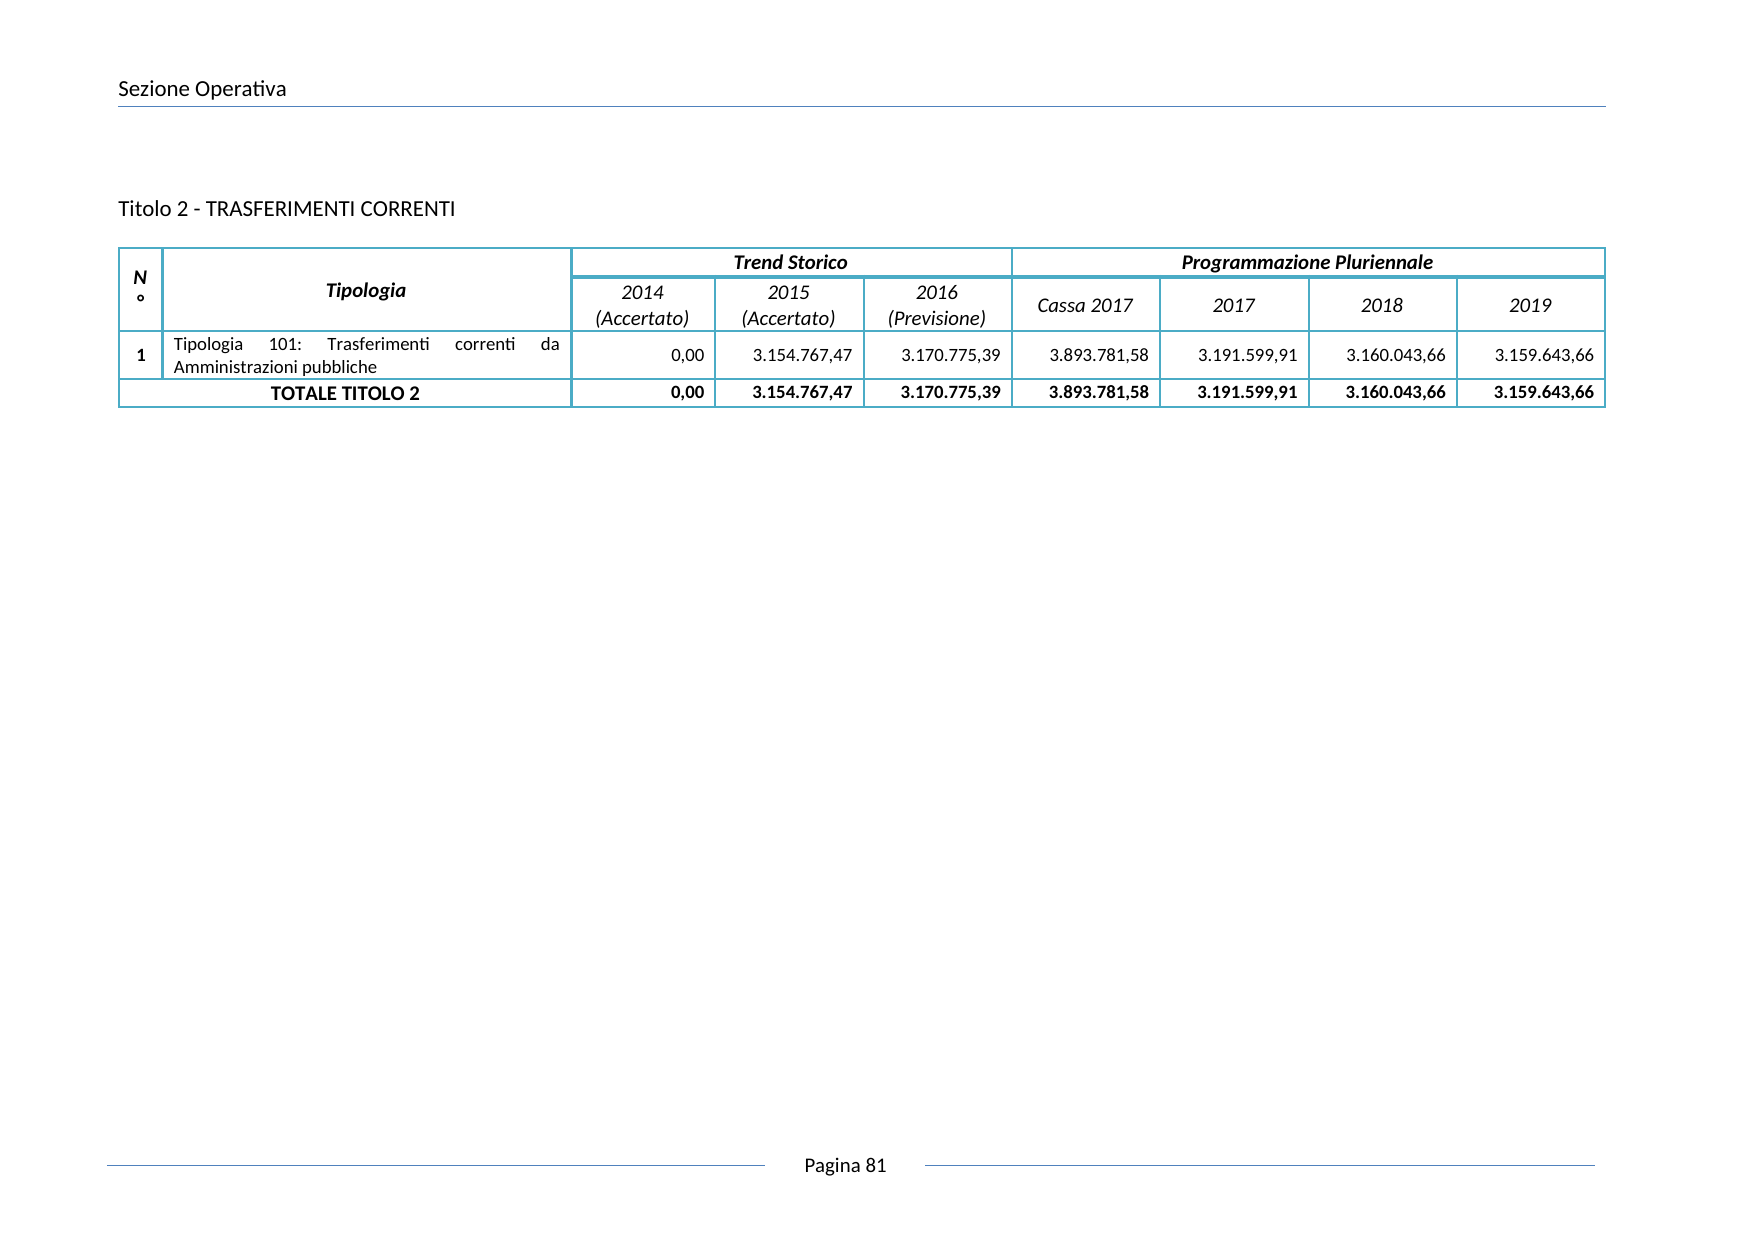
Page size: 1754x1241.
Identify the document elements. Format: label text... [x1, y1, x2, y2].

table_header Programmazione Pluriennale [1013, 249, 1604, 274]
table_header Tipologia [164, 249, 570, 330]
table_cell Tipologia 101: Trasferimenti correnti da Amministrazioni pubbliche [164, 332, 570, 378]
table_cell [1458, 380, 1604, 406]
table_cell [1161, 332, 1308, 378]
table_cell 2017 [1161, 279, 1308, 330]
table_cell 2018 [1310, 279, 1456, 330]
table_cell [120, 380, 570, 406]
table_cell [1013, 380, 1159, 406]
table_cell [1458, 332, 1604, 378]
text Titolo 2 - TRASFERIMENTI CORRENTI [118, 194, 1606, 222]
table_cell 2015 (Accertato) [716, 279, 863, 330]
table_cell 2016 (Previsione) [865, 279, 1011, 330]
table_cell 1 [120, 332, 161, 378]
table_cell 0,00 [573, 332, 714, 378]
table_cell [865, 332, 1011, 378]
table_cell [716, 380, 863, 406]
table_cell 2019 [1458, 279, 1604, 330]
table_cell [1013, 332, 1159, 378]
table_cell 2014 (Accertato) [573, 279, 714, 330]
table_cell 3.154.767,47 [716, 332, 863, 378]
table_header N° [120, 249, 161, 330]
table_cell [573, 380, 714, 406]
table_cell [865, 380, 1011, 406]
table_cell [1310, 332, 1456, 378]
table_header Trend Storico [573, 249, 1011, 274]
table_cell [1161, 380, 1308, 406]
table_cell Cassa 2017 [1013, 279, 1159, 330]
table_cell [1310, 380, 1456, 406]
